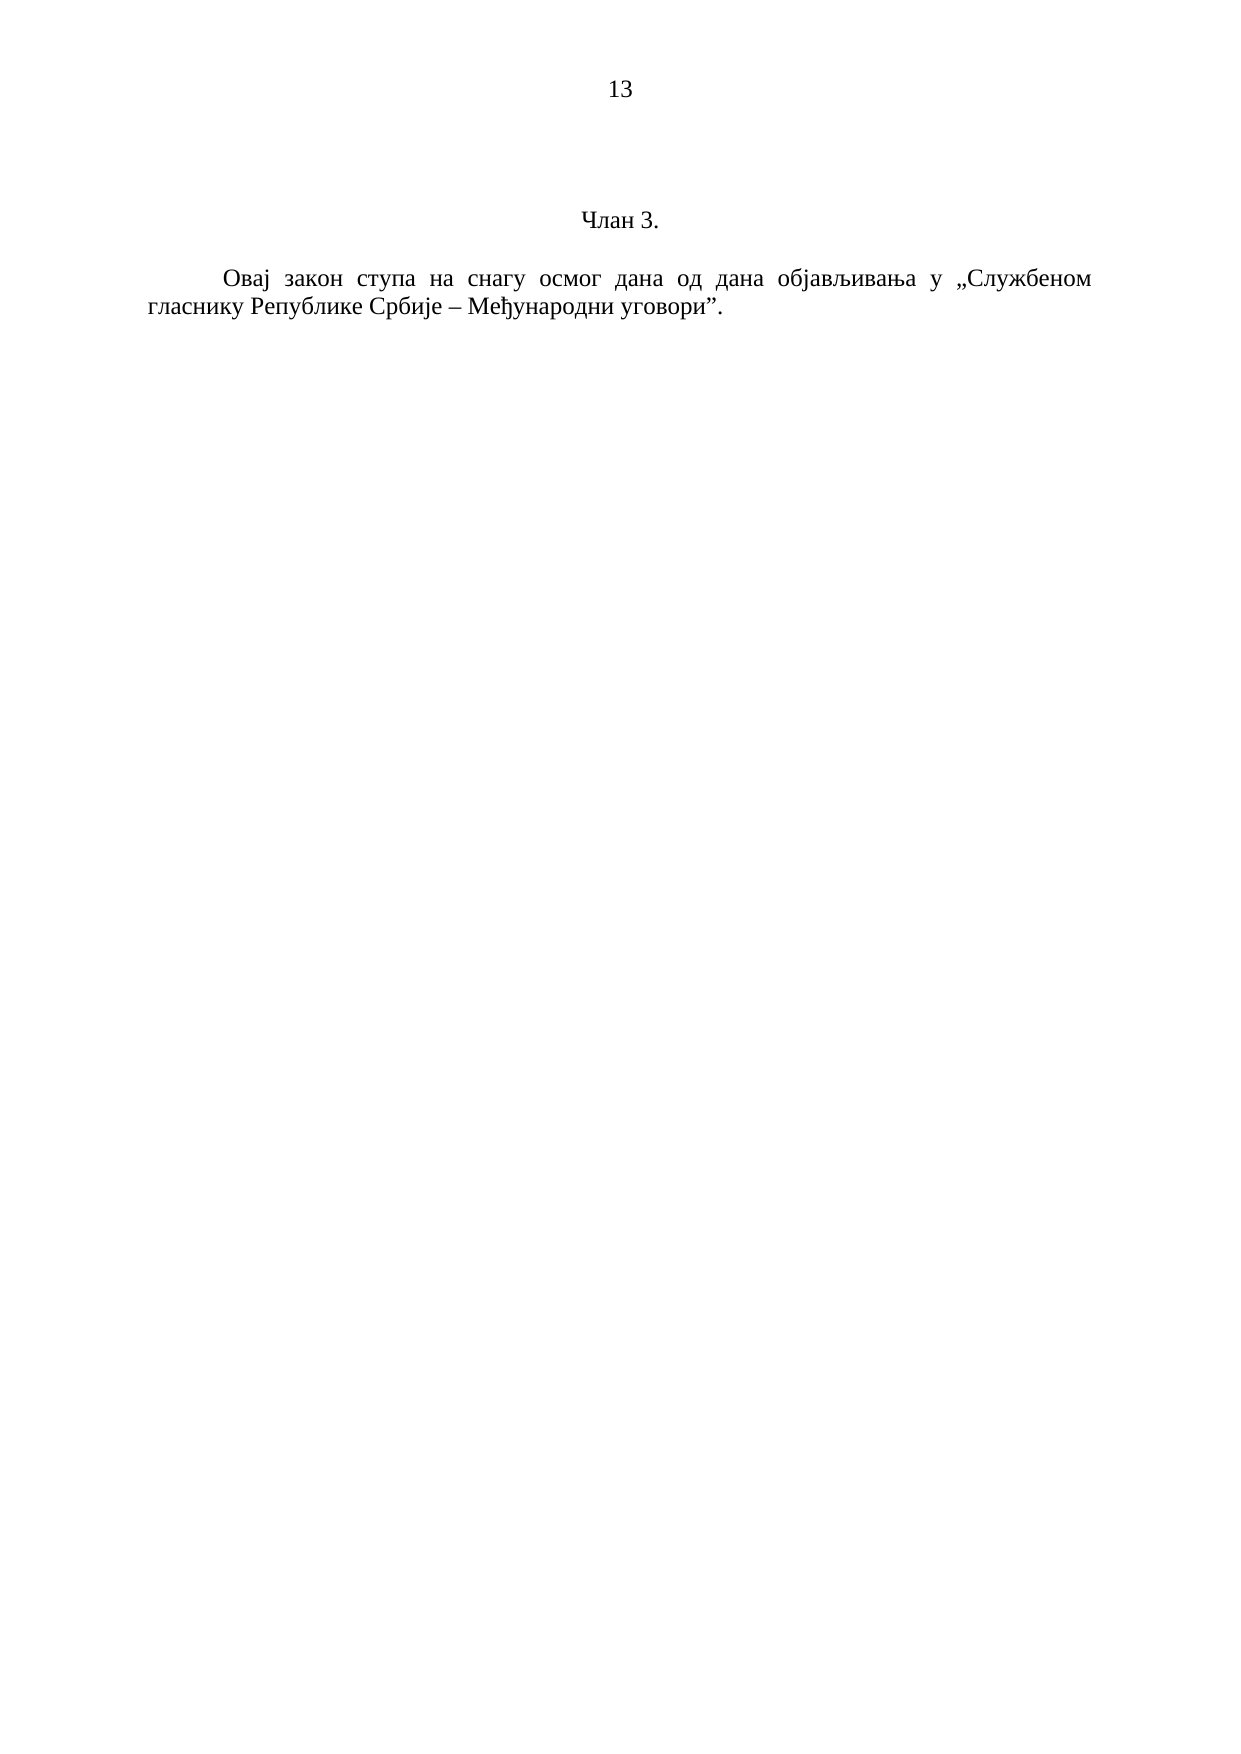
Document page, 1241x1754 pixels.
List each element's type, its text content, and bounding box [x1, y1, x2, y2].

text Овај закон ступа на снагу осмог дана од дана објављивања у „Службеном гласнику Републике Србије – Међународни уговори”. [148, 263, 1092, 320]
text Члан 3. [148, 205, 1092, 234]
